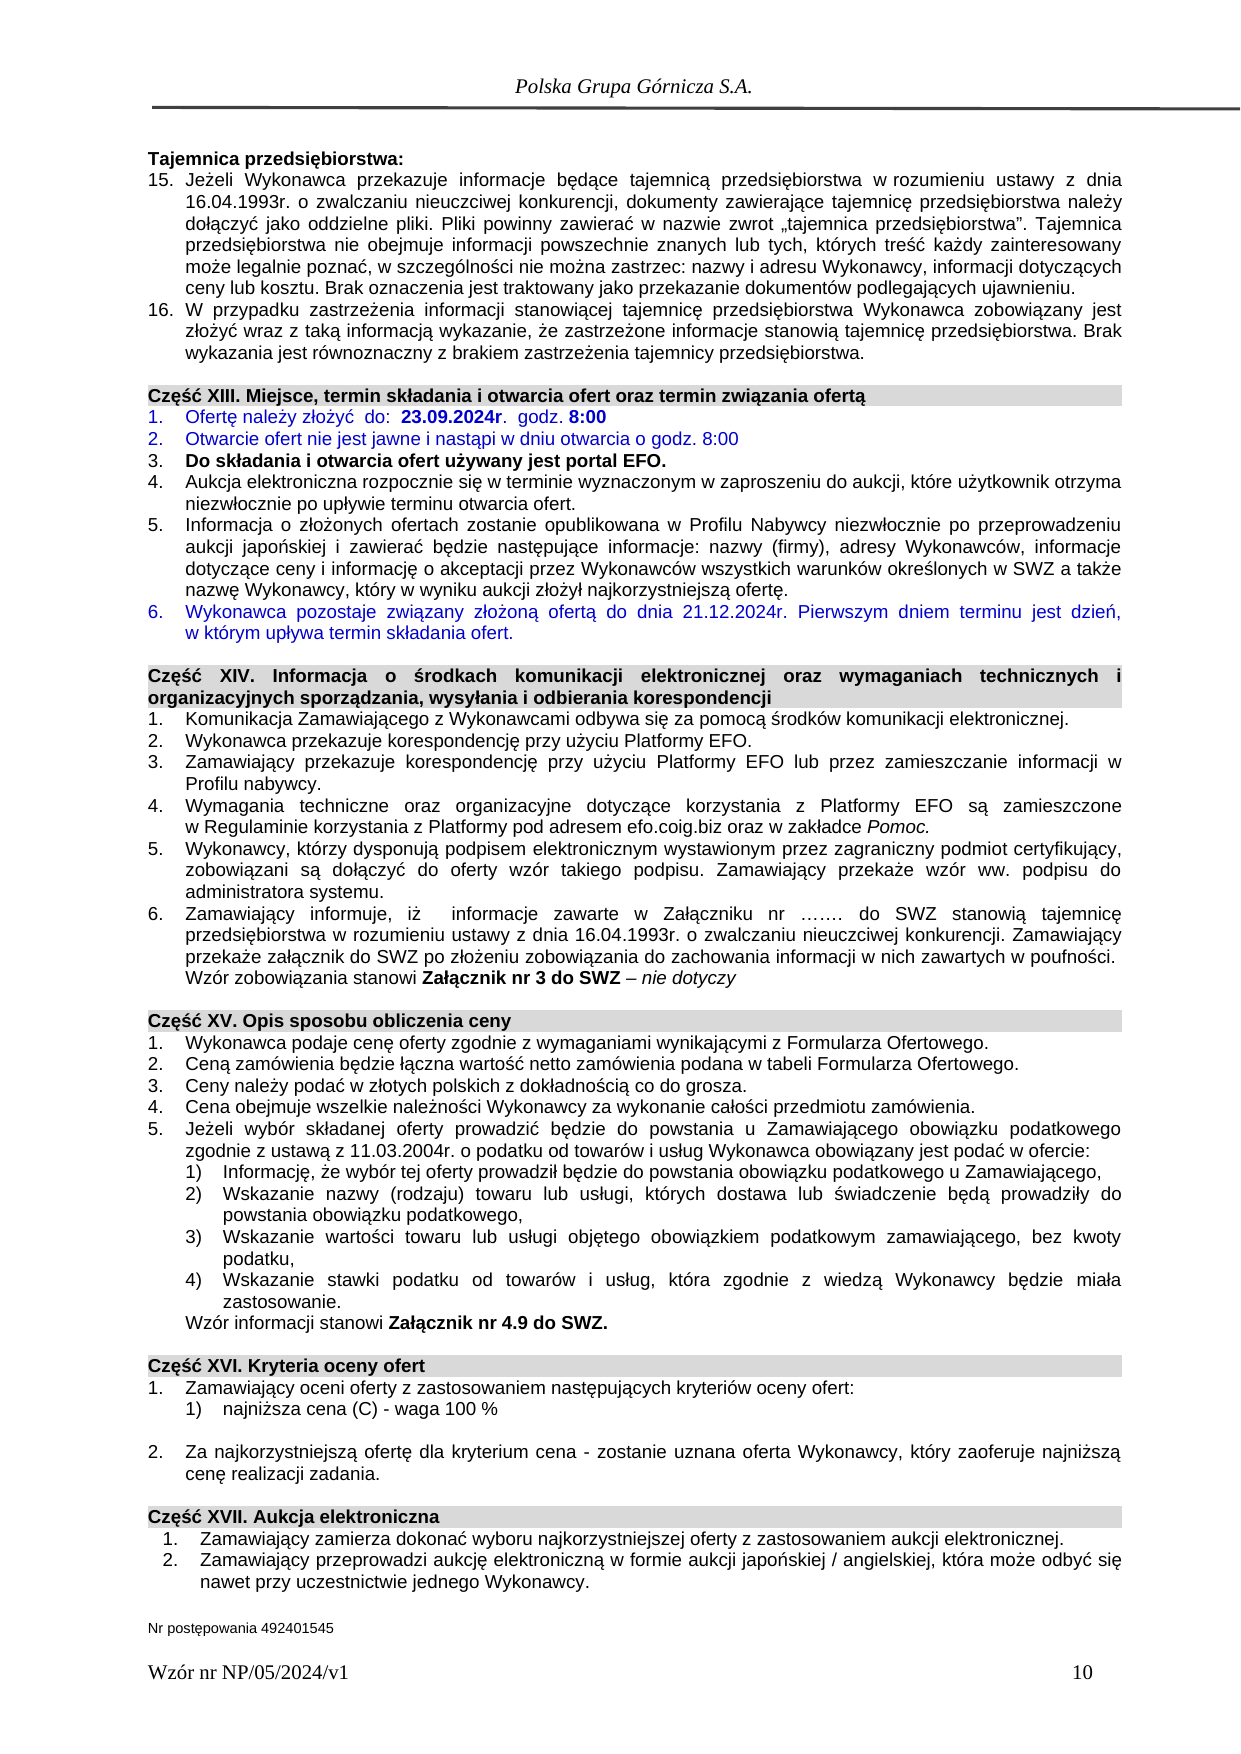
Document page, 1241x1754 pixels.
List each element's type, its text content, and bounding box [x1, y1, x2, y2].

list W przypadku zastrzeżenia informacji stanowiącej tajemnicę przedsiębiorstwa Wykonawca zobowiązany jest złożyć wraz z taką informacją wykazanie, że zastrzeżone informacje stanowią tajemnicę przedsiębiorstwa. Brak wykazania jest równoznaczny z brakiem zastrzeżenia tajemnicy przedsiębiorstwa. [148, 298, 1122, 363]
list Jeżeli wybór składanej oferty prowadzić będzie do powstania u Zamawiającego obowiązku podatkowego zgodnie z ustawą z 11.03.2004r. o podatku od towarów i usług Wykonawca obowiązany jest podać w ofercie: [148, 1118, 1122, 1161]
list Informacja o złożonych ofertach zostanie opublikowana w Profilu Nabywcy niezwłocznie po przeprowadzeniu aukcji japońskiej i zawierać będzie następujące informacje: nazwy (firmy), adresy Wykonawców, informacje dotyczące ceny i informację o akceptacji przez Wykonawców wszystkich warunków określonych w SWZ a także nazwę Wykonawcy, który w wyniku aukcji złożył najkorzystniejszą ofertę. [148, 514, 1122, 600]
subtitle Część XIV. Informacja o środkach komunikacji elektronicznej oraz wymaganiach technicznych i organizacyjnych sporządzania, wysyłania i odbierania korespondencji [148, 665, 1122, 708]
list Ceną zamówienia będzie łączna wartość netto zamówienia podana w tabeli Formularza Ofertowego. [148, 1053, 1122, 1075]
list Zamawiający przeprowadzi aukcję elektroniczną w formie aukcji japońskiej / angielskiej, która może odbyć się nawet przy uczestnictwie jednego Wykonawcy. [162, 1549, 1122, 1592]
list Wykonawca podaje cenę oferty zgodnie z wymaganiami wynikającymi z Formularza Ofertowego. [148, 1032, 1122, 1053]
list najniższa cena (C) - waga 100 % [185, 1398, 1122, 1420]
subtitle Część XV. Opis sposobu obliczenia ceny [148, 1010, 1122, 1032]
text Tajemnica przedsiębiorstwa: [148, 148, 1122, 169]
text Wzór informacji stanowi Załącznik nr 4.9 do SWZ. [185, 1312, 1122, 1333]
list Do składania i otwarcia ofert używany jest portal EFO. [148, 449, 1122, 471]
list Informację, że wybór tej oferty prowadził będzie do powstania obowiązku podatkowego u Zamawiającego, [185, 1161, 1122, 1183]
list Zamawiający informuje, iż informacje zawarte w Załączniku nr ……. do SWZ stanowią tajemnicę przedsiębiorstwa w rozumieniu ustawy z dnia 16.04.1993r. o zwalczaniu nieuczciwej konkurencji. Zamawiający przekaże załącznik do SWZ po złożeniu zobowiązania do zachowania informacji w nich zawartych w poufności. Wzór zobowiązania stanowi Załącznik nr 3 do SWZ – nie dotyczy [148, 902, 1122, 988]
list Wskazanie stawki podatku od towarów i usług, która zgodnie z wiedzą Wykonawcy będzie miała zastosowanie. [185, 1269, 1122, 1312]
list Ceny należy podać w złotych polskich z dokładnością co do grosza. [148, 1075, 1122, 1096]
list Wykonawcy, którzy dysponują podpisem elektronicznym wystawionym przez zagraniczny podmiot certyfikujący, zobowiązani są dołączyć do oferty wzór takiego podpisu. Zamawiający przekaże wzór ww. podpisu do administratora systemu. [148, 838, 1122, 902]
subtitle Część XVI. Kryteria oceny ofert [148, 1355, 1122, 1377]
list Wymagania techniczne oraz organizacyjne dotyczące korzystania z Platformy EFO są zamieszczone w Regulaminie korzystania z Platformy pod adresem efo.coig.biz oraz w zakładce Pomoc. [148, 794, 1122, 838]
list Jeżeli Wykonawca przekazuje informacje będące tajemnicą przedsiębiorstwa w rozumieniu ustawy z dnia 16.04.1993r. o zwalczaniu nieuczciwej konkurencji, dokumenty zawierające tajemnicę przedsiębiorstwa należy dołączyć jako oddzielne pliki. Pliki powinny zawierać w nazwie zwrot „tajemnica przedsiębiorstwa”. Tajemnica przedsiębiorstwa nie obejmuje informacji powszechnie znanych lub tych, których treść każdy zainteresowany może legalnie poznać, w szczególności nie można zastrzec: nazwy i adresu Wykonawcy, informacji dotyczących ceny lub kosztu. Brak oznaczenia jest traktowany jako przekazanie dokumentów podlegających ujawnieniu. [148, 169, 1122, 298]
subtitle Część XVII. Aukcja elektroniczna [148, 1506, 1122, 1528]
list Otwarcie ofert nie jest jawne i nastąpi w dniu otwarcia o godz. 8:00 [148, 428, 1122, 449]
list Zamawiający przekazuje korespondencję przy użyciu Platformy EFO lub przez zamieszczanie informacji w Profilu nabywcy. [148, 751, 1122, 794]
list Wykonawca pozostaje związany złożoną ofertą do dnia 21.12.2024r. Pierwszym dniem terminu jest dzień, w którym upływa termin składania ofert. [148, 600, 1122, 643]
list Wskazanie nazwy (rodzaju) towaru lub usługi, których dostawa lub świadczenie będą prowadziły do powstania obowiązku podatkowego, [185, 1183, 1122, 1226]
list Ofertę należy złożyć do: 23.09.2024r. godz. 8:00 [148, 406, 1122, 428]
list Zamawiający oceni oferty z zastosowaniem następujących kryteriów oceny ofert: [148, 1377, 1122, 1398]
list Za najkorzystniejszą ofertę dla kryterium cena - zostanie uznana oferta Wykonawcy, który zaoferuje najniższą cenę realizacji zadania. [148, 1441, 1122, 1484]
list Wykonawca przekazuje korespondencję przy użyciu Platformy EFO. [148, 730, 1122, 751]
list Cena obejmuje wszelkie należności Wykonawcy za wykonanie całości przedmiotu zamówienia. [148, 1096, 1122, 1118]
subtitle Część XIII. Miejsce, termin składania i otwarcia ofert oraz termin związania ofertą [148, 385, 1122, 406]
list Aukcja elektroniczna rozpocznie się w terminie wyznaczonym w zaproszeniu do aukcji, które użytkownik otrzyma niezwłocznie po upływie terminu otwarcia ofert. [148, 471, 1122, 514]
list Zamawiający zamierza dokonać wyboru najkorzystniejszej oferty z zastosowaniem aukcji elektronicznej. [162, 1528, 1122, 1549]
list Komunikacja Zamawiającego z Wykonawcami odbywa się za pomocą środków komunikacji elektronicznej. [148, 708, 1122, 730]
list Wskazanie wartości towaru lub usługi objętego obowiązkiem podatkowym zamawiającego, bez kwoty podatku, [185, 1226, 1122, 1269]
